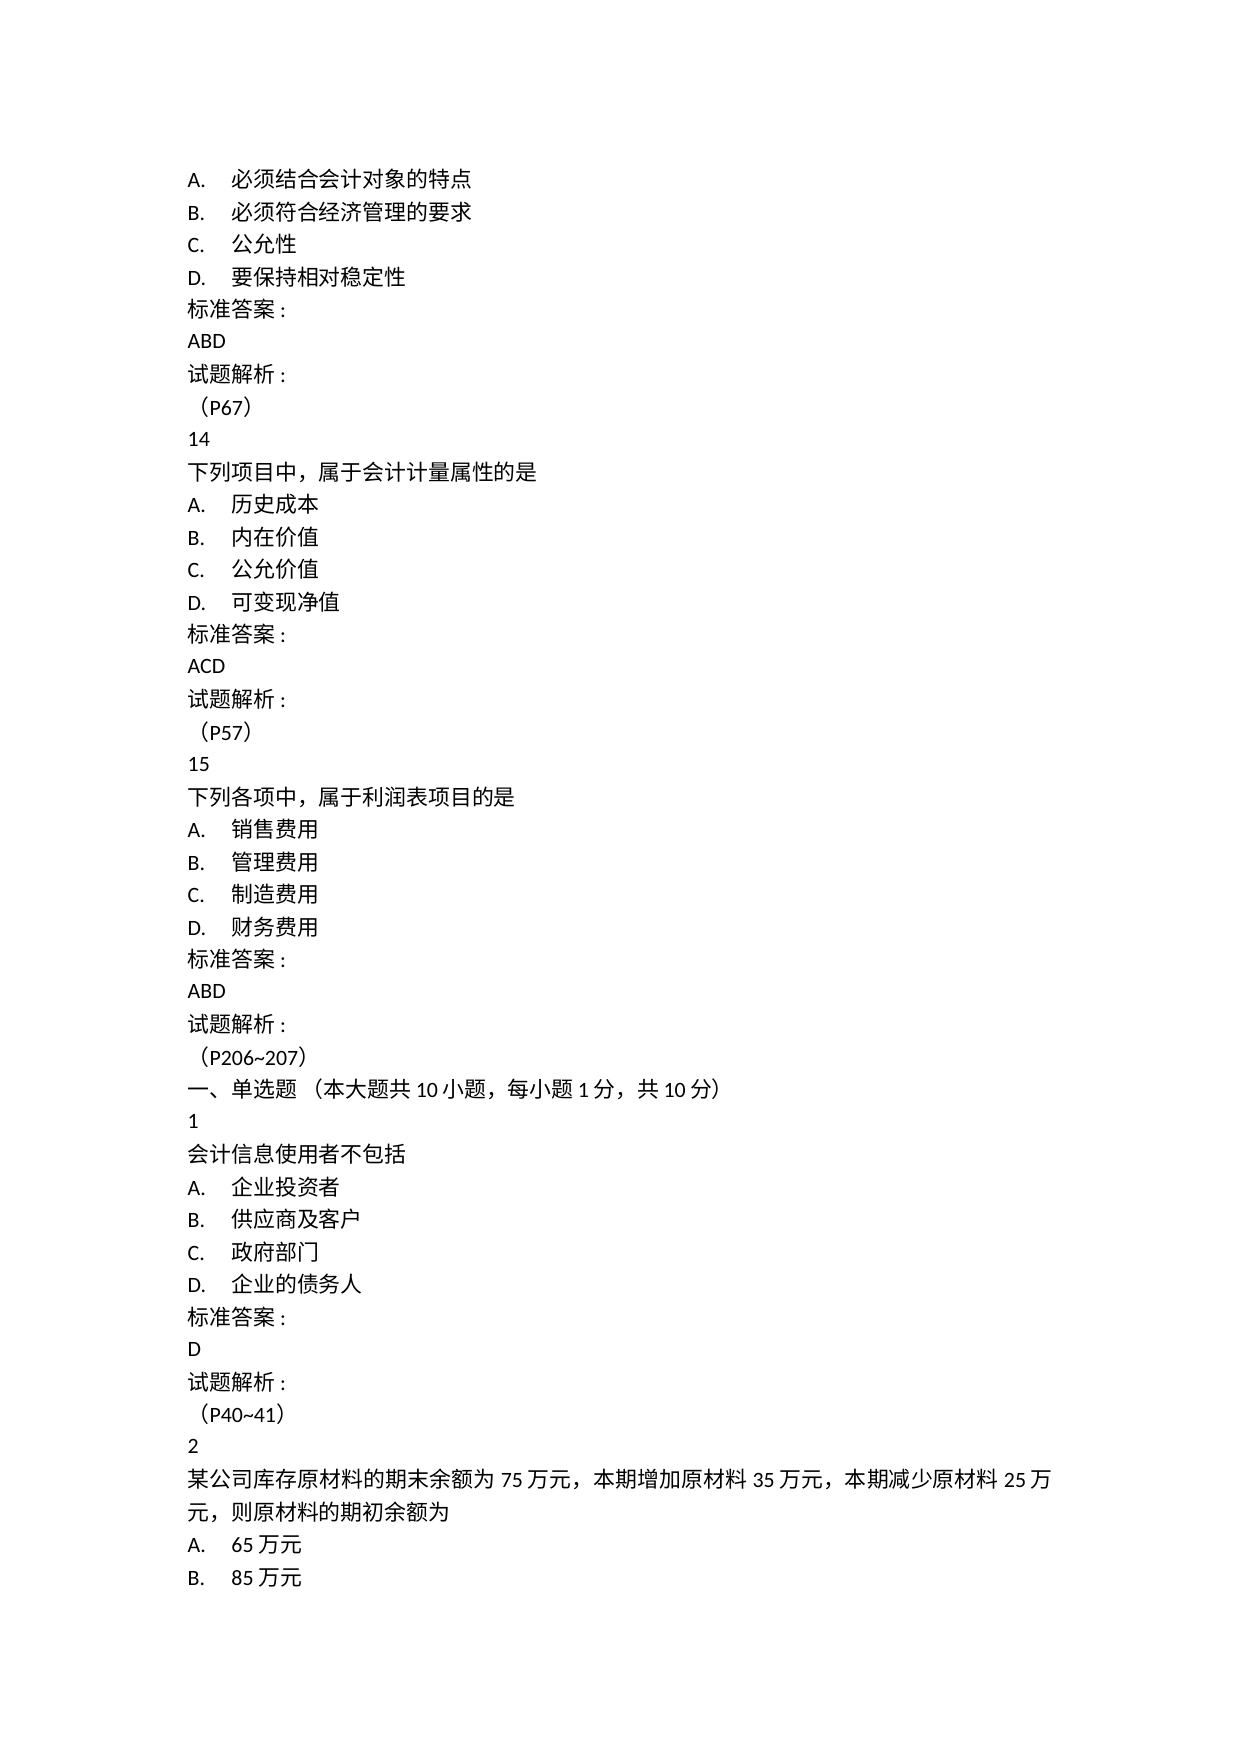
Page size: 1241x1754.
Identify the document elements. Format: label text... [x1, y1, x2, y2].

text 下列各项中，属于利润表项目的是 [187, 779, 1053, 812]
text A. 历史成本 [187, 487, 1053, 519]
text B. 供应商及客户 [187, 1202, 1053, 1234]
text ABD [187, 324, 1053, 357]
text （P57） [187, 714, 1053, 747]
text 试题解析 : [187, 682, 1053, 714]
text A. 65万元 [187, 1527, 1053, 1559]
text 下列项目中，属于会计计量属性的是 [187, 454, 1053, 487]
text （P40~41） [187, 1397, 1053, 1429]
text ABD [187, 974, 1053, 1007]
text 1 [187, 1104, 1053, 1137]
text 试题解析 : [187, 357, 1053, 389]
text （P67） [187, 389, 1053, 422]
text C. 公允价值 [187, 552, 1053, 584]
text D [187, 1332, 1053, 1364]
text 14 [187, 422, 1053, 454]
text 标准答案 : [187, 1299, 1053, 1332]
text 15 [187, 747, 1053, 779]
text （P206~207） [187, 1039, 1053, 1072]
text 2 [187, 1429, 1053, 1462]
text B. 必须符合经济管理的要求 [187, 194, 1053, 227]
text 一、单选题 （本大题共10小题，每小题1分，共10分） [187, 1072, 1053, 1104]
text 某公司库存原材料的期末余额为75万元，本期增加原材料35万元，本期减少原材料25万元，则原材料的期初余额为 [187, 1462, 1053, 1527]
text ACD [187, 649, 1053, 682]
text B. 管理费用 [187, 844, 1053, 877]
text 试题解析 : [187, 1364, 1053, 1397]
text B. 内在价值 [187, 519, 1053, 552]
text D. 企业的债务人 [187, 1267, 1053, 1299]
text 标准答案 : [187, 942, 1053, 974]
text A. 必须结合会计对象的特点 [187, 162, 1053, 194]
text C. 政府部门 [187, 1234, 1053, 1267]
text C. 公允性 [187, 227, 1053, 259]
text 会计信息使用者不包括 [187, 1137, 1053, 1169]
text 试题解析 : [187, 1007, 1053, 1039]
text 标准答案 : [187, 617, 1053, 649]
text A. 企业投资者 [187, 1169, 1053, 1202]
text C. 制造费用 [187, 877, 1053, 909]
text D. 可变现净值 [187, 584, 1053, 617]
text B. 85万元 [187, 1559, 1053, 1592]
text D. 财务费用 [187, 909, 1053, 942]
text D. 要保持相对稳定性 [187, 259, 1053, 292]
text 标准答案 : [187, 292, 1053, 324]
text A. 销售费用 [187, 812, 1053, 844]
